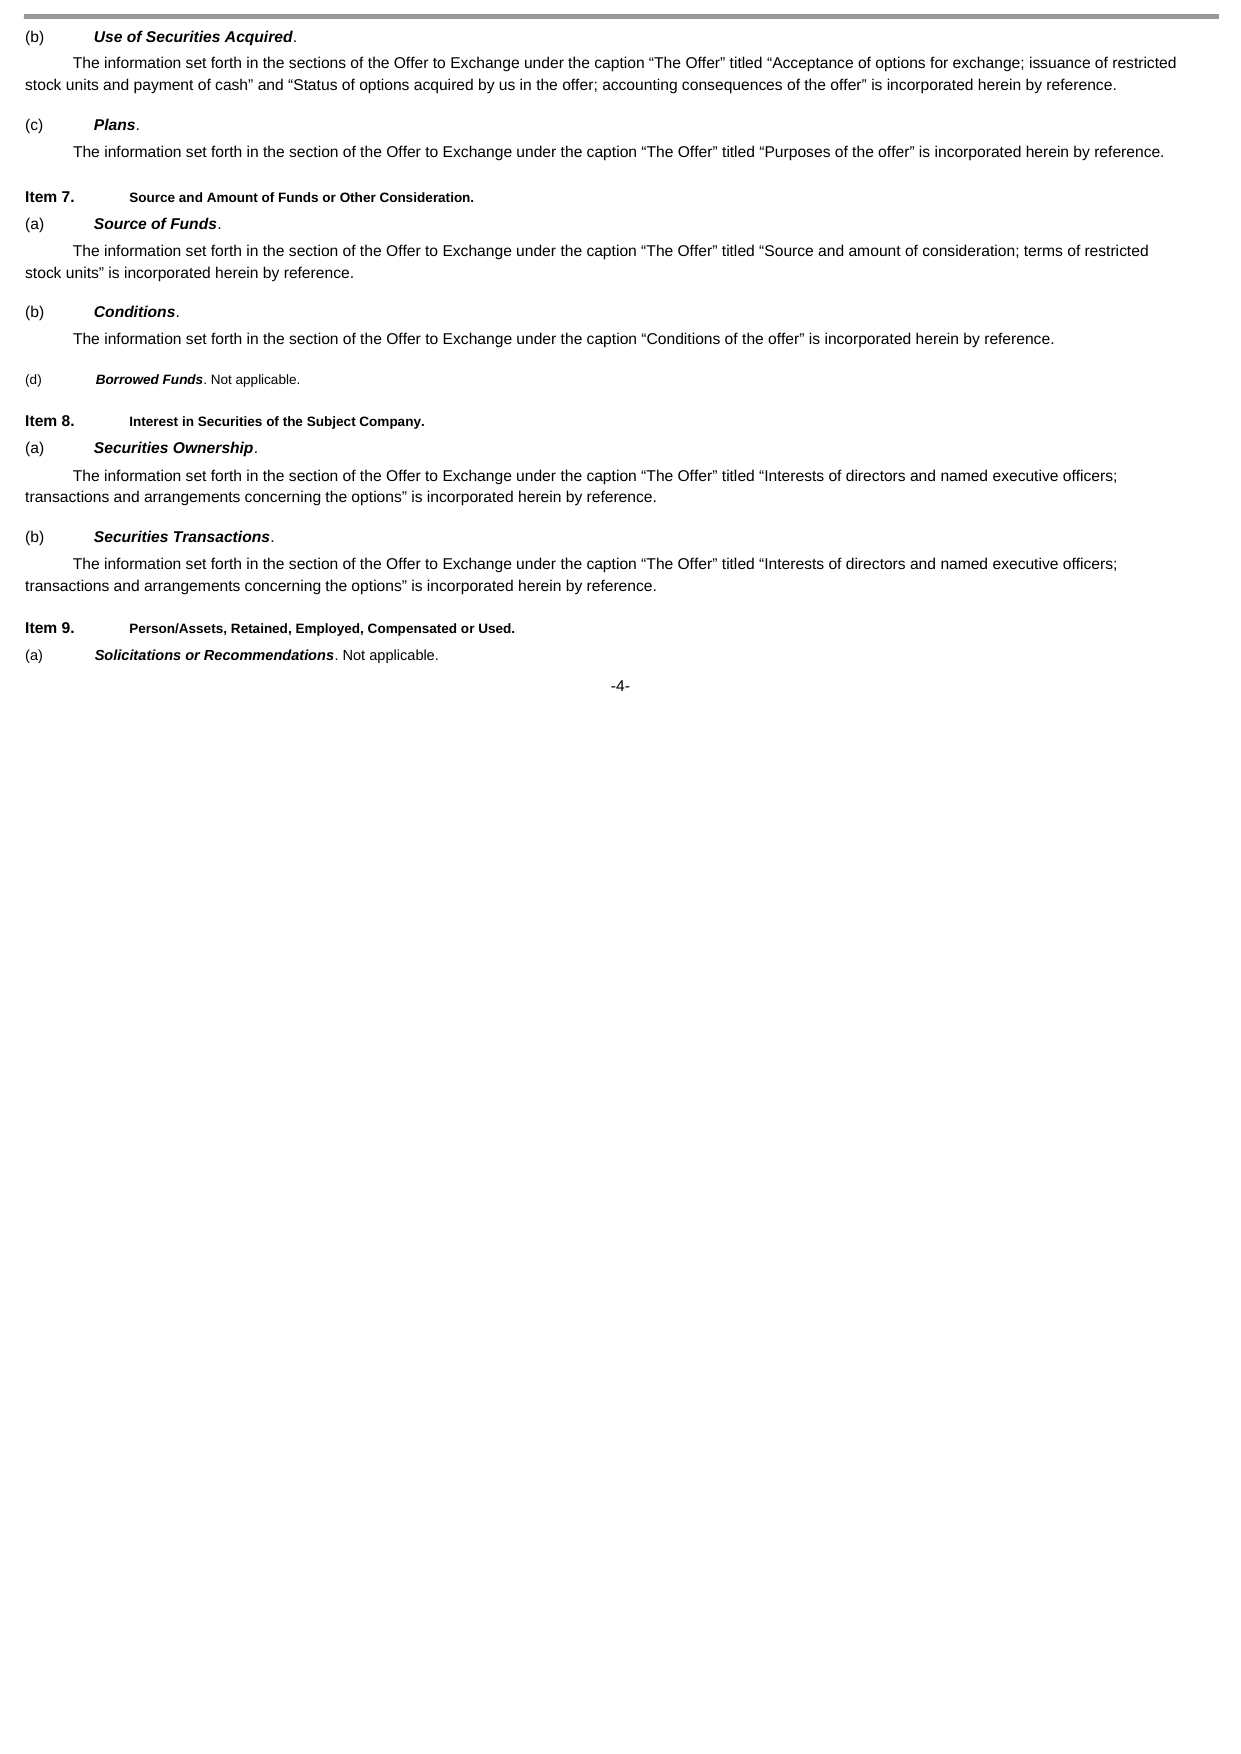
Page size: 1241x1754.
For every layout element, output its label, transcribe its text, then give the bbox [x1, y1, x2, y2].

list Solicitations or Recommendations. Not applicable. [25, 646, 1205, 663]
list Conditions. [25, 303, 1205, 321]
list Plans. [25, 116, 1205, 133]
list Securities Ownership. [25, 439, 1205, 457]
list Use of Securities Acquired. [25, 27, 1205, 45]
text Item 9. Person/Assets, Retained, Employed, Compensated or Used. [25, 619, 1205, 637]
list Source of Funds. [25, 215, 1205, 233]
text The information set forth in the section of the Offer to Exchange under the caption “The Offer” titled “Purposes of the offer” is incorporated herein by reference. [73, 142, 1205, 161]
text The information set forth in the sections of the Offer to Exchange under the caption “The Offer” titled “Acceptance of options for exchange; issuance of restricted stock units and payment of cash” and “Status of options acquired by us in the offer; accounting consequences of the offer” is incorporated herein by reference. [25, 54, 1205, 94]
text -4- [25, 676, 1215, 694]
list Borrowed Funds. Not applicable. [25, 372, 1205, 387]
picture [23, 14, 1219, 19]
text Item 8. Interest in Securities of the Subject Company. [25, 412, 1205, 430]
text The information set forth in the section of the Offer to Exchange under the caption “The Offer” titled “Interests of directors and named executive officers; transactions and arrangements concerning the options” is incorporated herein by reference. [25, 554, 1161, 594]
text The information set forth in the section of the Offer to Exchange under the caption “The Offer” titled “Interests of directors and named executive officers; transactions and arrangements concerning the options” is incorporated herein by reference. [25, 466, 1161, 506]
list Securities Transactions. [25, 527, 1205, 546]
text The information set forth in the section of the Offer to Exchange under the caption “Conditions of the offer” is incorporated herein by reference. [73, 330, 1205, 348]
text Item 7. Source and Amount of Funds or Other Consideration. [25, 187, 1205, 206]
text The information set forth in the section of the Offer to Exchange under the caption “The Offer” titled “Source and amount of consideration; terms of restricted stock units” is incorporated herein by reference. [25, 242, 1176, 282]
